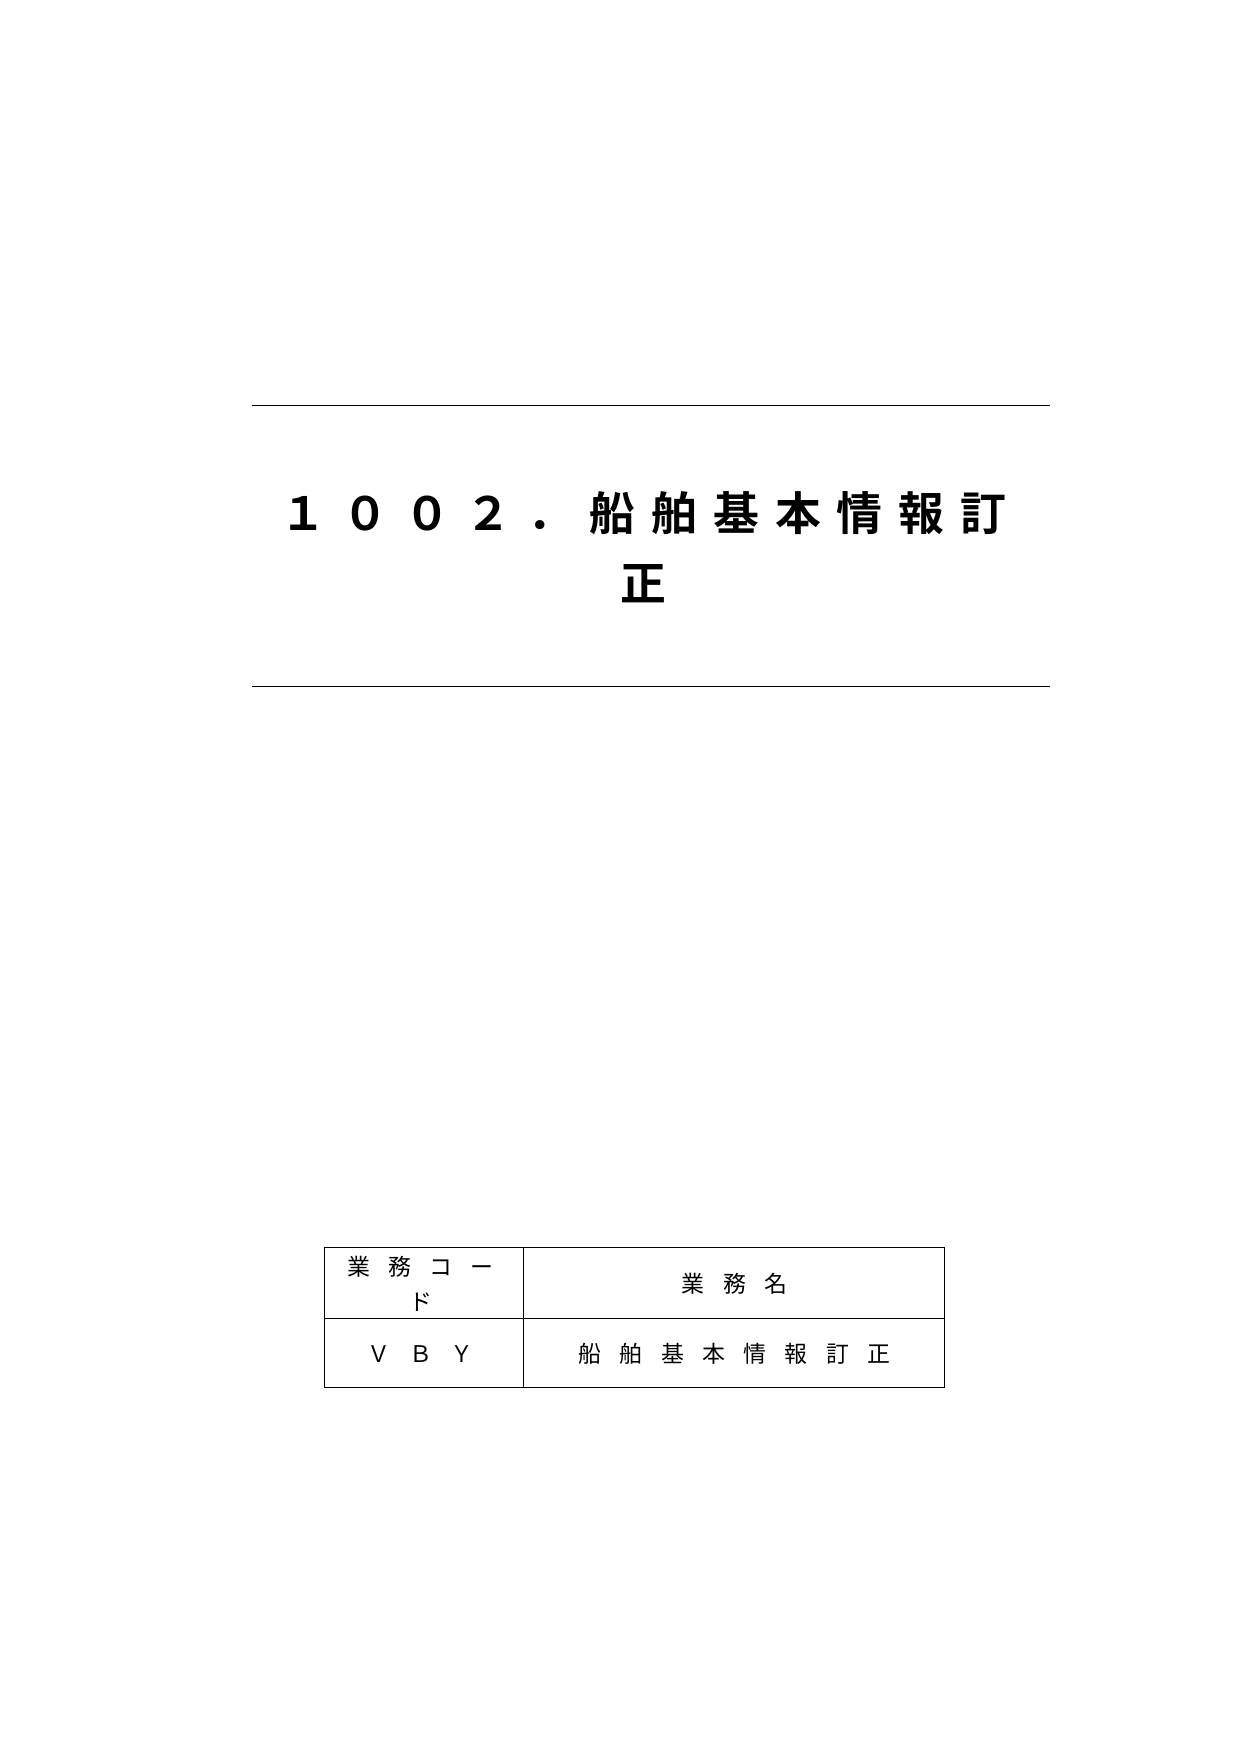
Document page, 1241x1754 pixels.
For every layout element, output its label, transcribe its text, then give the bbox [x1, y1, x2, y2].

table_cell 船舶基本情報訂正 [524, 1319, 944, 1387]
table_header 業務コード [325, 1248, 523, 1318]
table_cell ＶＢＹ [325, 1319, 523, 1387]
table_header １００２．船舶基本情報訂正 [252, 406, 1049, 686]
table_header 業務名 [524, 1248, 944, 1318]
